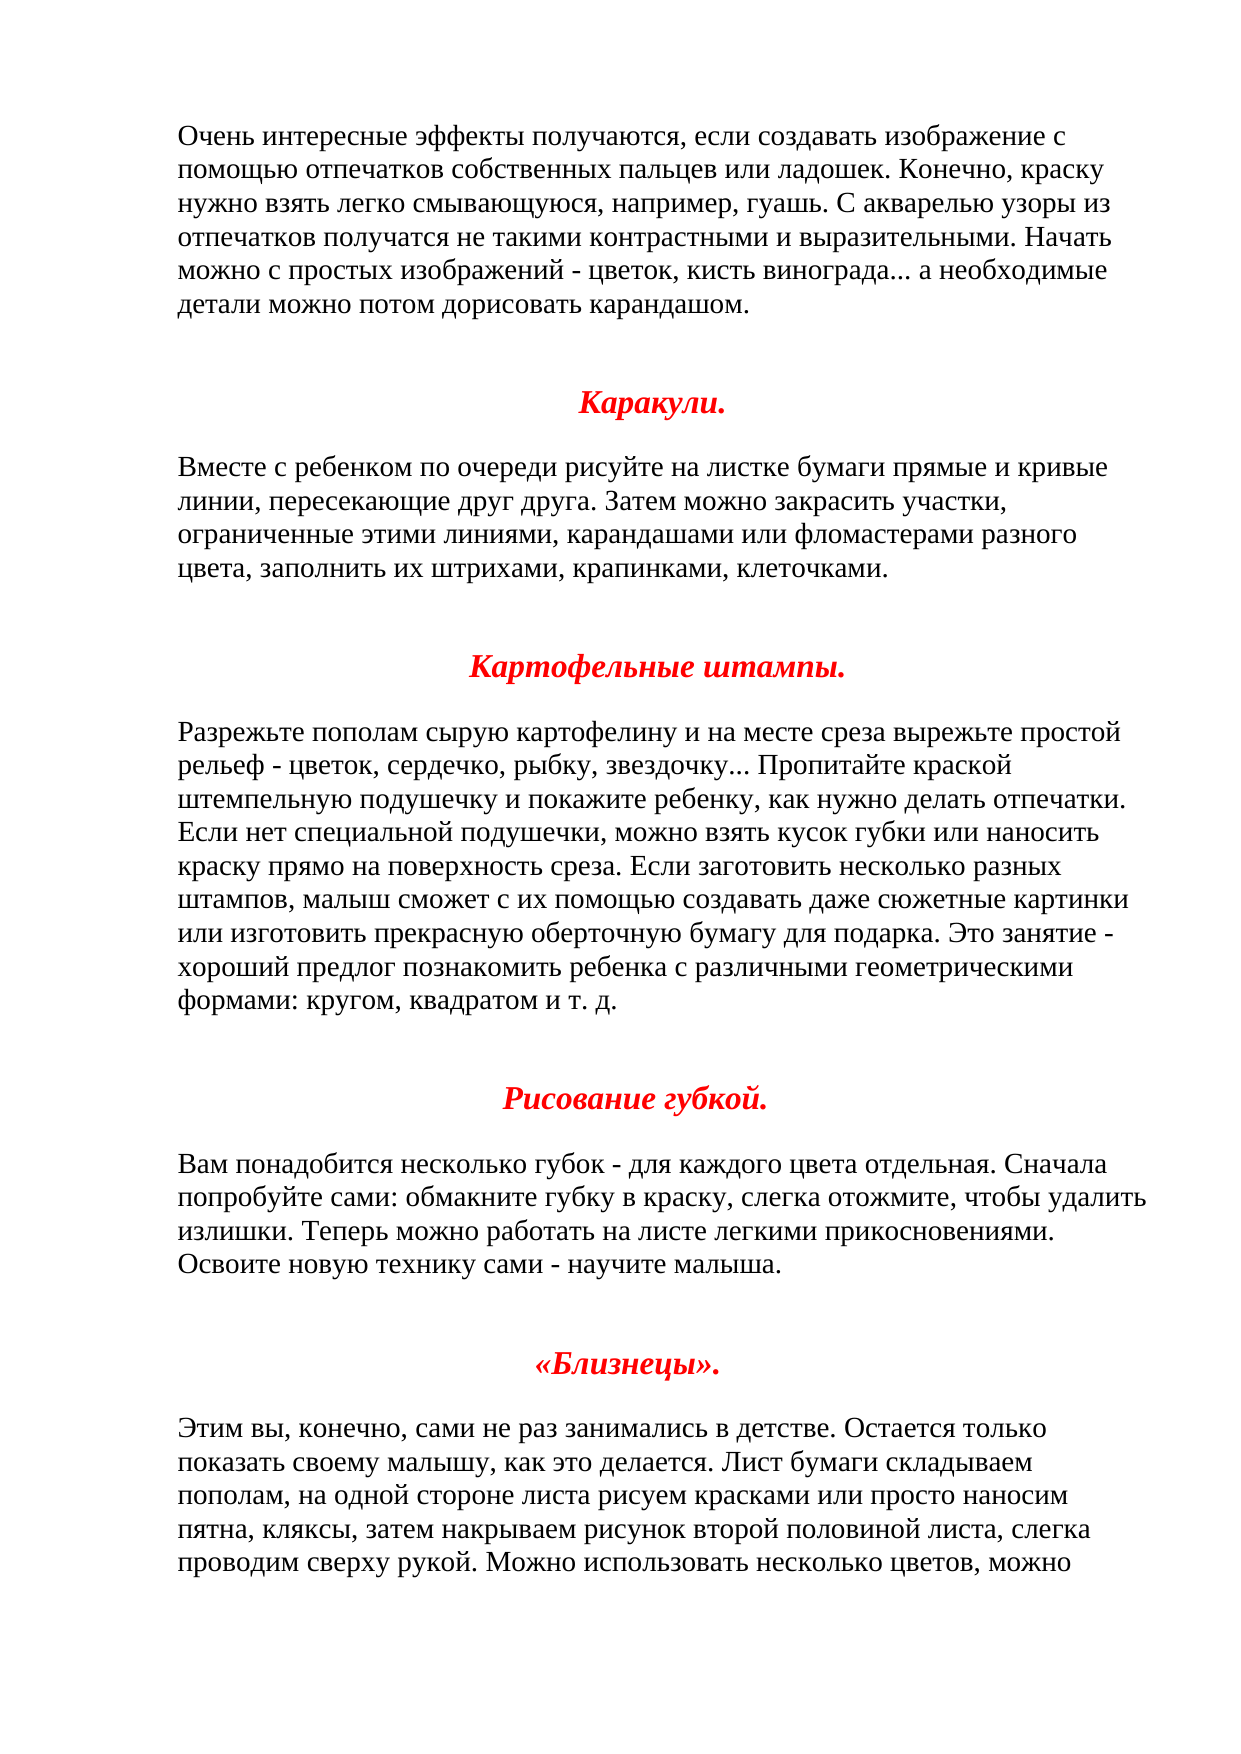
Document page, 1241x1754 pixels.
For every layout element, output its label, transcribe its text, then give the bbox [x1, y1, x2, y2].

text Вместе с ребенком по очереди рисуйте на листке бумаги прямые и кривые линии, пересекающие друг друга. Затем можно закрасить участки, ограниченные этими линиями, карандашами или фломастерами разного цвета, заполнить их штрихами, крапинками, клеточками. [177, 449, 1152, 584]
text «Близнецы». [177, 1309, 1152, 1381]
text Картофельные штампы. [177, 613, 1152, 685]
text Каракули. [177, 348, 1152, 420]
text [177, 1410, 1152, 1578]
text Разрежьте пополам сырую картофелину и на месте среза вырежьте простой рельеф - цветок, сердечко, рыбку, звездочку... Пропитайте краской штемпельную подушечку и покажите ребенку, как нужно делать отпечатки. Если нет специальной подушечки, можно взять кусок губки или наносить краску прямо на поверхность среза. Если заготовить несколько разных штампов, малыш сможет с их помощью создавать даже сюжетные картинки или изготовить прекрасную оберточную бумагу для подарка. Это занятие - хороший предлог познакомить ребенка с различными геометрическими формами: кругом, квадратом и т. д. [177, 714, 1152, 1016]
text Очень интересные эффекты получаются, если создавать изображение с помощью отпечатков собственных пальцев или ладошек. Конечно, краску нужно взять легко смывающуюся, например, гуашь. С акварелью узоры из отпечатков получатся не такими контрастными и выразительными. Начать можно с простых изображений - цветок, кисть винограда... а необходимые детали можно потом дорисовать карандашом. [177, 118, 1152, 319]
text Рисование губкой. [177, 1045, 1152, 1117]
text Вам понадобится несколько губок - для каждого цвета отдельная. Сначала попробуйте сами: обмакните губку в краску, слегка отожмите, чтобы удалить излишки. Теперь можно работать на листе легкими прикосновениями. Освоите новую технику сами - научите малыша. [177, 1146, 1152, 1280]
